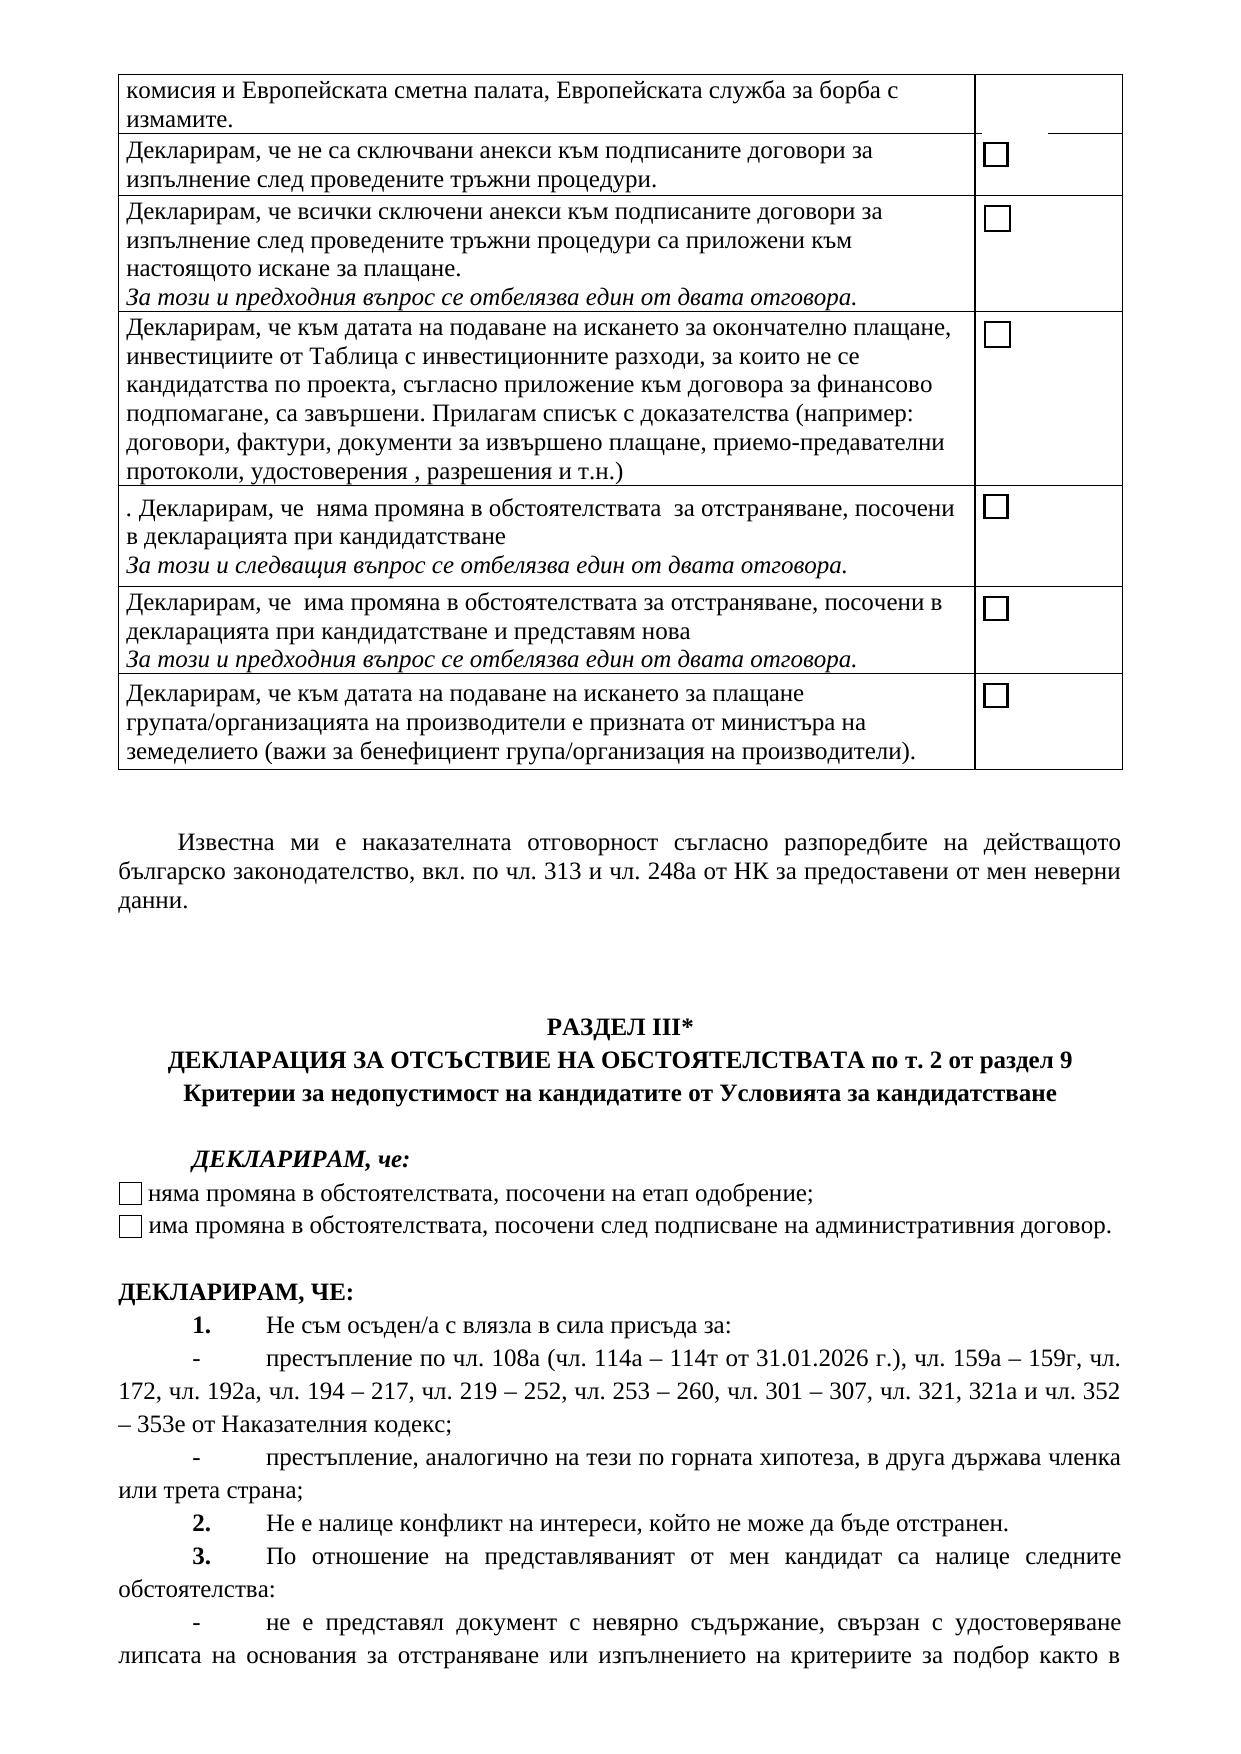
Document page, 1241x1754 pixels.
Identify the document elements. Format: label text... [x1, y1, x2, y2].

list Не е налице конфликт на интереси, който не може да бъде отстранен. [118, 1508, 1122, 1537]
table_cell [976, 587, 1122, 673]
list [118, 1607, 1122, 1669]
list престъпление, аналогично на тези по горната хипотеза, в друга държава членка или трета страна; [118, 1442, 1122, 1503]
table_cell Декларирам, че не са сключвани анекси към подписаните договори за изпълнение след проведените тръжни процедури. [119, 134, 974, 195]
text РАЗДЕЛ III* [118, 1012, 1122, 1041]
text ДЕКЛАРАЦИЯ ЗА ОТСЪСТВИЕ НА ОБСТОЯТЕЛСТВАТА по т. 2 от раздел 9 Критерии за недопустимост на кандидатите от Условията за кандидатстване [118, 1046, 1122, 1107]
text Известна ми е наказателната отговорност съгласно разпоредбите на действащото българско законодателство, вкл. по чл. 313 и чл. 248а от НК за предоставени от мен неверни данни. [118, 827, 1122, 913]
table_cell Декларирам, че към датата на подаване на искането за окончателно плащане, инвестициите от Таблица с инвестиционните разходи, за които не се кандидатства по проекта, съгласно приложение към договора за финансово подпомагане, са завършени. Прилагам списък с доказателства (например: договори, фактури, документи за извършено плащане, приемо-предавателни протоколи, удостоверения , разрешения и т.н.) [119, 312, 974, 484]
table_cell Декларирам, че има промяна в обстоятелствата за отстраняване, посочени в декларацията при кандидатстване и представям нова За този и предходния въпрос се отбелязва един от двата отговора. [119, 587, 974, 673]
text ДЕКЛАРИРАМ, ЧЕ: [118, 1277, 1122, 1305]
table_cell [976, 134, 1122, 195]
table_cell [976, 75, 1122, 132]
list По отношение на представляваният от мен кандидат са налице следните обстоятелства: [118, 1541, 1122, 1603]
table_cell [119, 75, 974, 132]
table_cell [976, 312, 1122, 484]
text няма промяна в обстоятелствата, посочени на етап одобрение; [118, 1178, 1122, 1206]
table_cell [976, 486, 1122, 586]
table_cell [976, 196, 1122, 311]
table_cell Декларирам, че всички сключени анекси към подписаните договори за изпълнение след проведените тръжни процедури са приложени към настоящото искане за плащане. За този и предходния въпрос се отбелязва един от двата отговора. [119, 196, 974, 311]
list престъпление по чл. 108а (чл. 114а – 114т от 31.01.2026 г.), чл. 159а – 159г, чл. 172, чл. 192а, чл. 194 – 217, чл. 219 – 252, чл. 253 – 260, чл. 301 – 307, чл. 321, 321а и чл. 352 – 353е от Наказателния кодекс; [118, 1343, 1122, 1437]
text ДЕКЛАРИРАМ, че: [118, 1144, 1122, 1173]
table_cell Декларирам, че към датата на подаване на искането за плащане групата/организацията на производители е призната от министъра на земеделието (важи за бенефициент група/организация на производители). [119, 674, 974, 769]
list Не съм осъден/а с влязла в сила присъда за: [118, 1310, 1122, 1338]
table_cell . Декларирам, че няма промяна в обстоятелствата за отстраняване, посочени в декларацията при кандидатстване За този и следващия въпрос се отбелязва един от двата отговора. [119, 486, 974, 586]
table_cell [976, 674, 1122, 769]
text има промяна в обстоятелствата, посочени след подписване на административния договор. [118, 1211, 1122, 1239]
